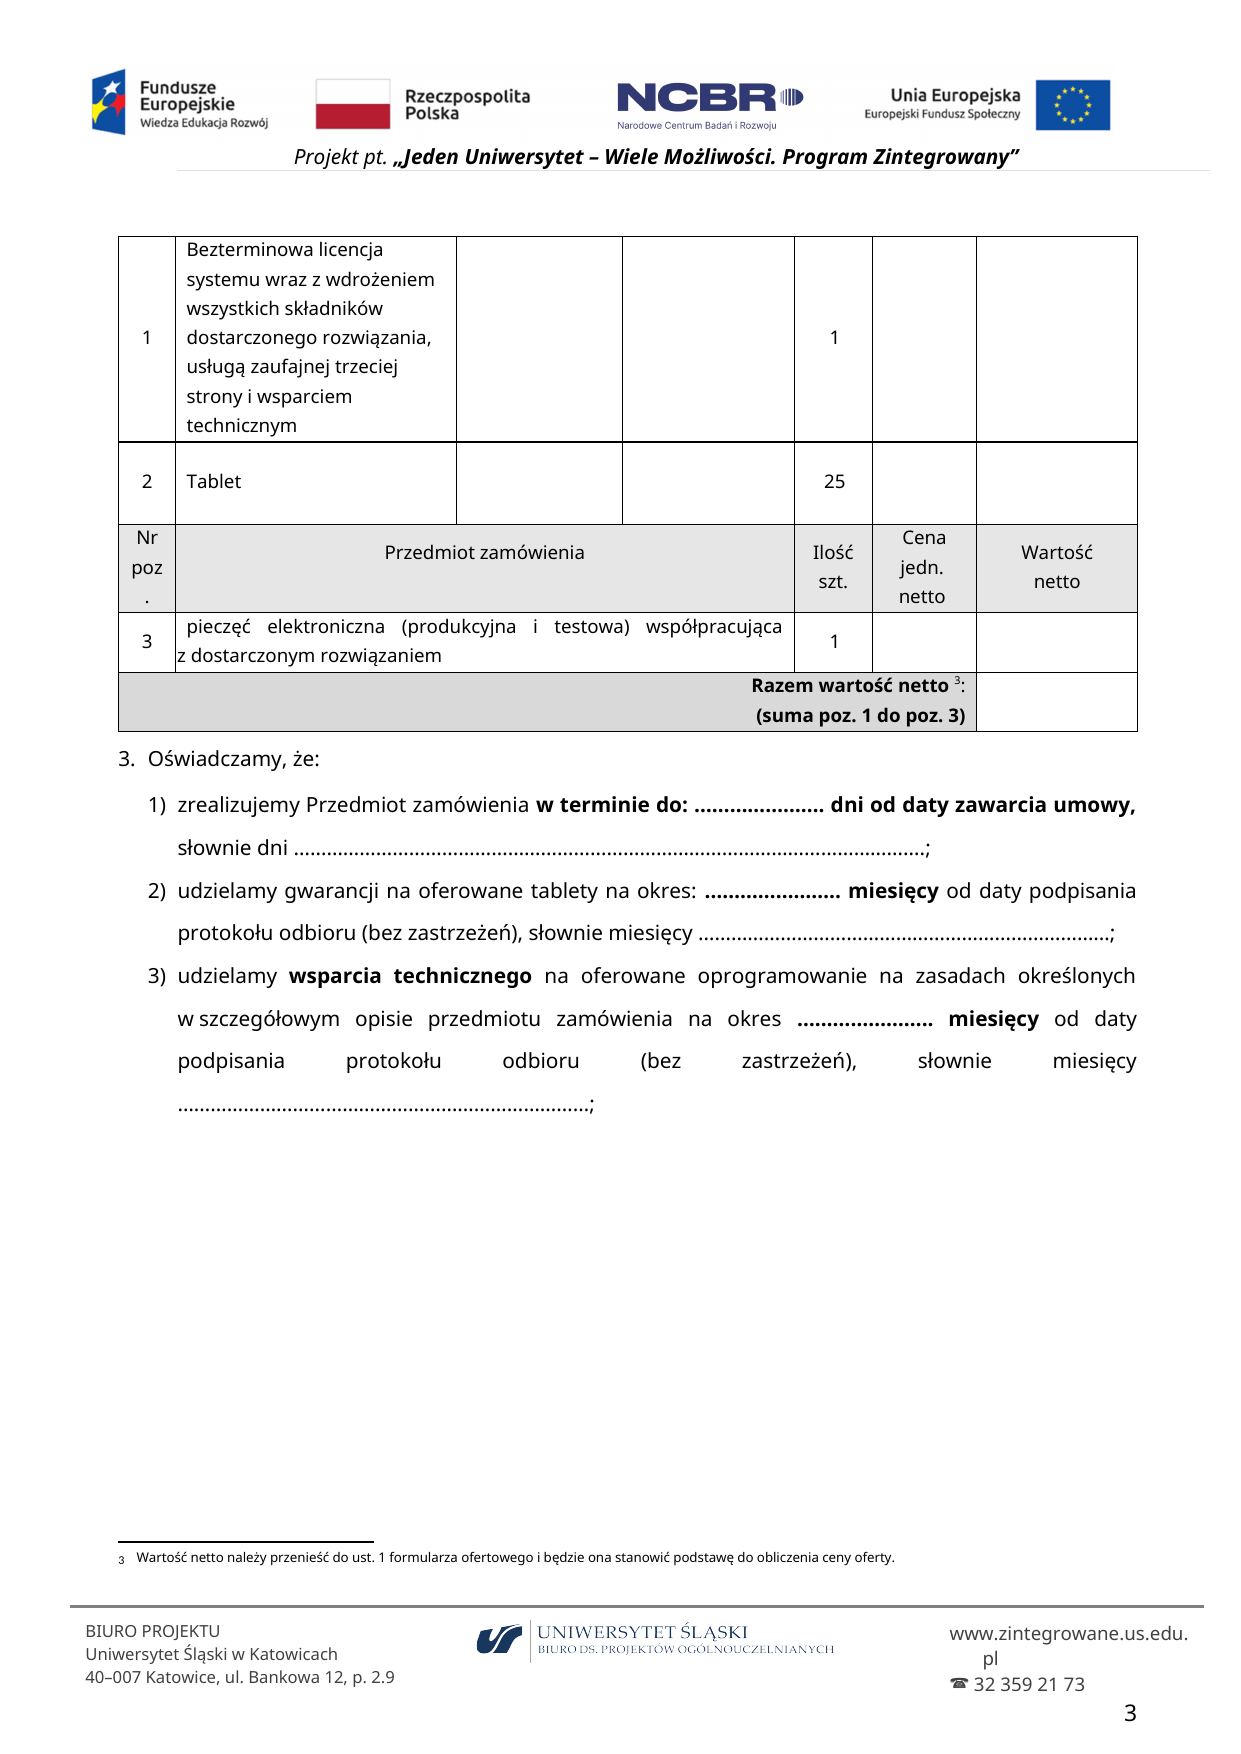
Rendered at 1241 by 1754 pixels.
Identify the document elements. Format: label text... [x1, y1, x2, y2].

table_cell [977, 613, 1137, 672]
table_cell [457, 237, 622, 441]
table_cell [977, 237, 1137, 441]
list udzielamy wsparcia technicznego na oferowane oprogramowanie na zasadach określonych w szczegółowym opisie przedmiotu zamówienia na okres ………………….. miesięcy od daty podpisania protokołu odbioru (bez zastrzeżeń), słownie miesięcy …………………………………………………………………; [148, 961, 1137, 1117]
picture [476, 1620, 834, 1663]
table_cell 1 [795, 237, 872, 441]
table_cell [457, 443, 622, 524]
table_cell [977, 443, 1137, 524]
table_cell [977, 673, 1137, 731]
table_cell [873, 613, 976, 672]
table_cell [873, 443, 976, 524]
table_cell Wartość netto [977, 525, 1137, 612]
subtitle Oświadczamy, że: [118, 744, 1137, 773]
table_cell [623, 237, 794, 441]
table_cell [623, 443, 794, 524]
table_cell 2 [119, 443, 175, 524]
table_cell Przedmiot zamówienia [176, 525, 794, 612]
list zrealizujemy Przedmiot zamówienia w terminie do: …………………. dni od daty zawarcia umowy, słownie dni …………………………………………………………………………………………………….; [148, 791, 1137, 862]
table_cell Cena jedn. netto [873, 525, 976, 612]
table_cell 1 [795, 613, 872, 672]
list udzielamy gwarancji na oferowane tablety na okres: ………………….. miesięcy od daty podpisania protokołu odbioru (bez zastrzeżeń), słownie miesięcy …………………………………………………………………; [148, 876, 1137, 947]
table_cell 25 [795, 443, 872, 524]
table_cell Razem wartość netto : (suma poz. 1 do poz. 3) [119, 673, 976, 731]
table_cell Ilość szt. [795, 525, 872, 612]
picture [81, 59, 1115, 142]
table_cell pieczęć elektroniczna (produkcyjna i testowa) współpracująca z dostarczonym rozwiązaniem [176, 613, 794, 672]
table_cell 3 [119, 613, 175, 672]
table_cell Nr poz. [119, 525, 175, 612]
table_cell Tablet [176, 443, 456, 524]
table_cell 1 [119, 237, 175, 441]
table_cell Bezterminowa licencja systemu wraz z wdrożeniem wszystkich składników dostarczonego rozwiązania, usługą zaufajnej trzeciej strony i wsparciem technicznym [176, 237, 456, 441]
table_cell [873, 237, 976, 441]
